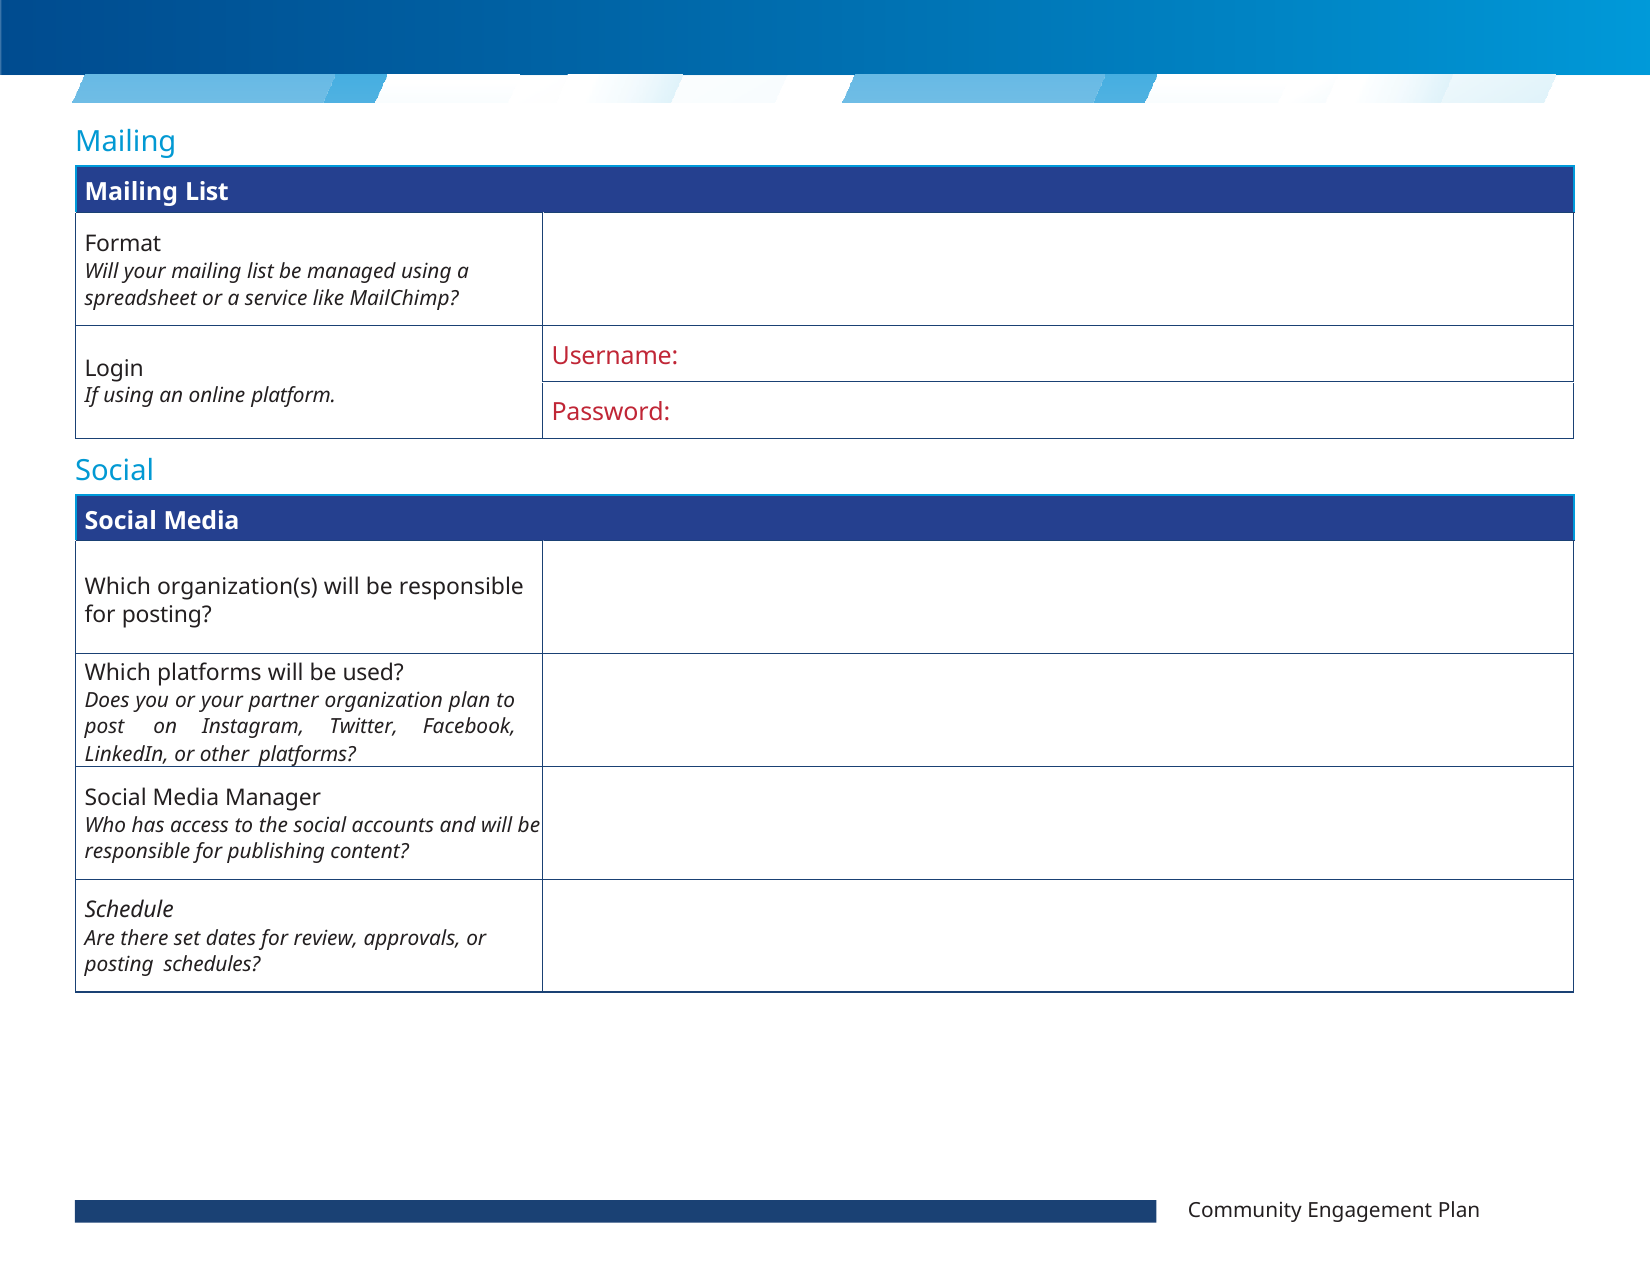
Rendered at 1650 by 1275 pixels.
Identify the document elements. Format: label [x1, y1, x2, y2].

picture [0, 0, 1650, 103]
